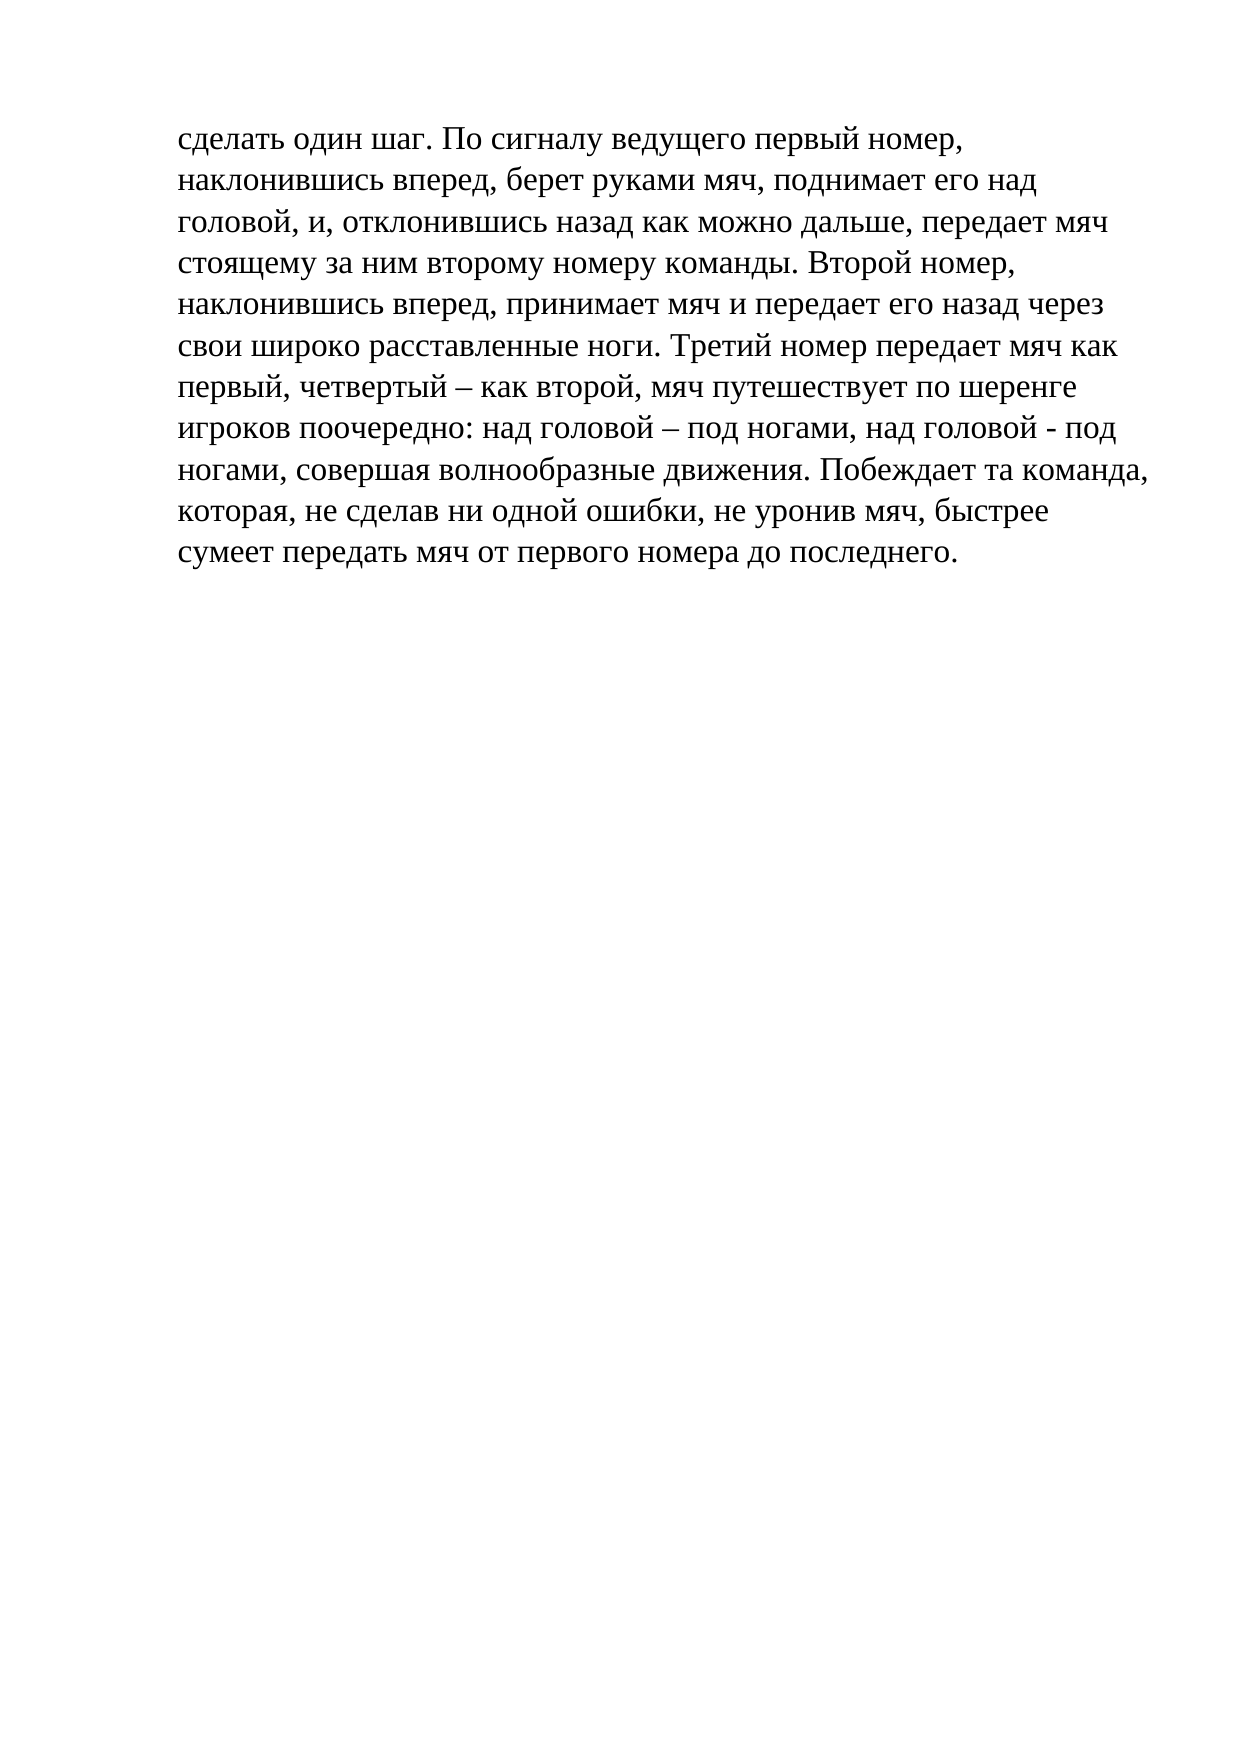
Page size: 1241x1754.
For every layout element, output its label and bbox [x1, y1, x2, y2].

text [177, 118, 1152, 627]
